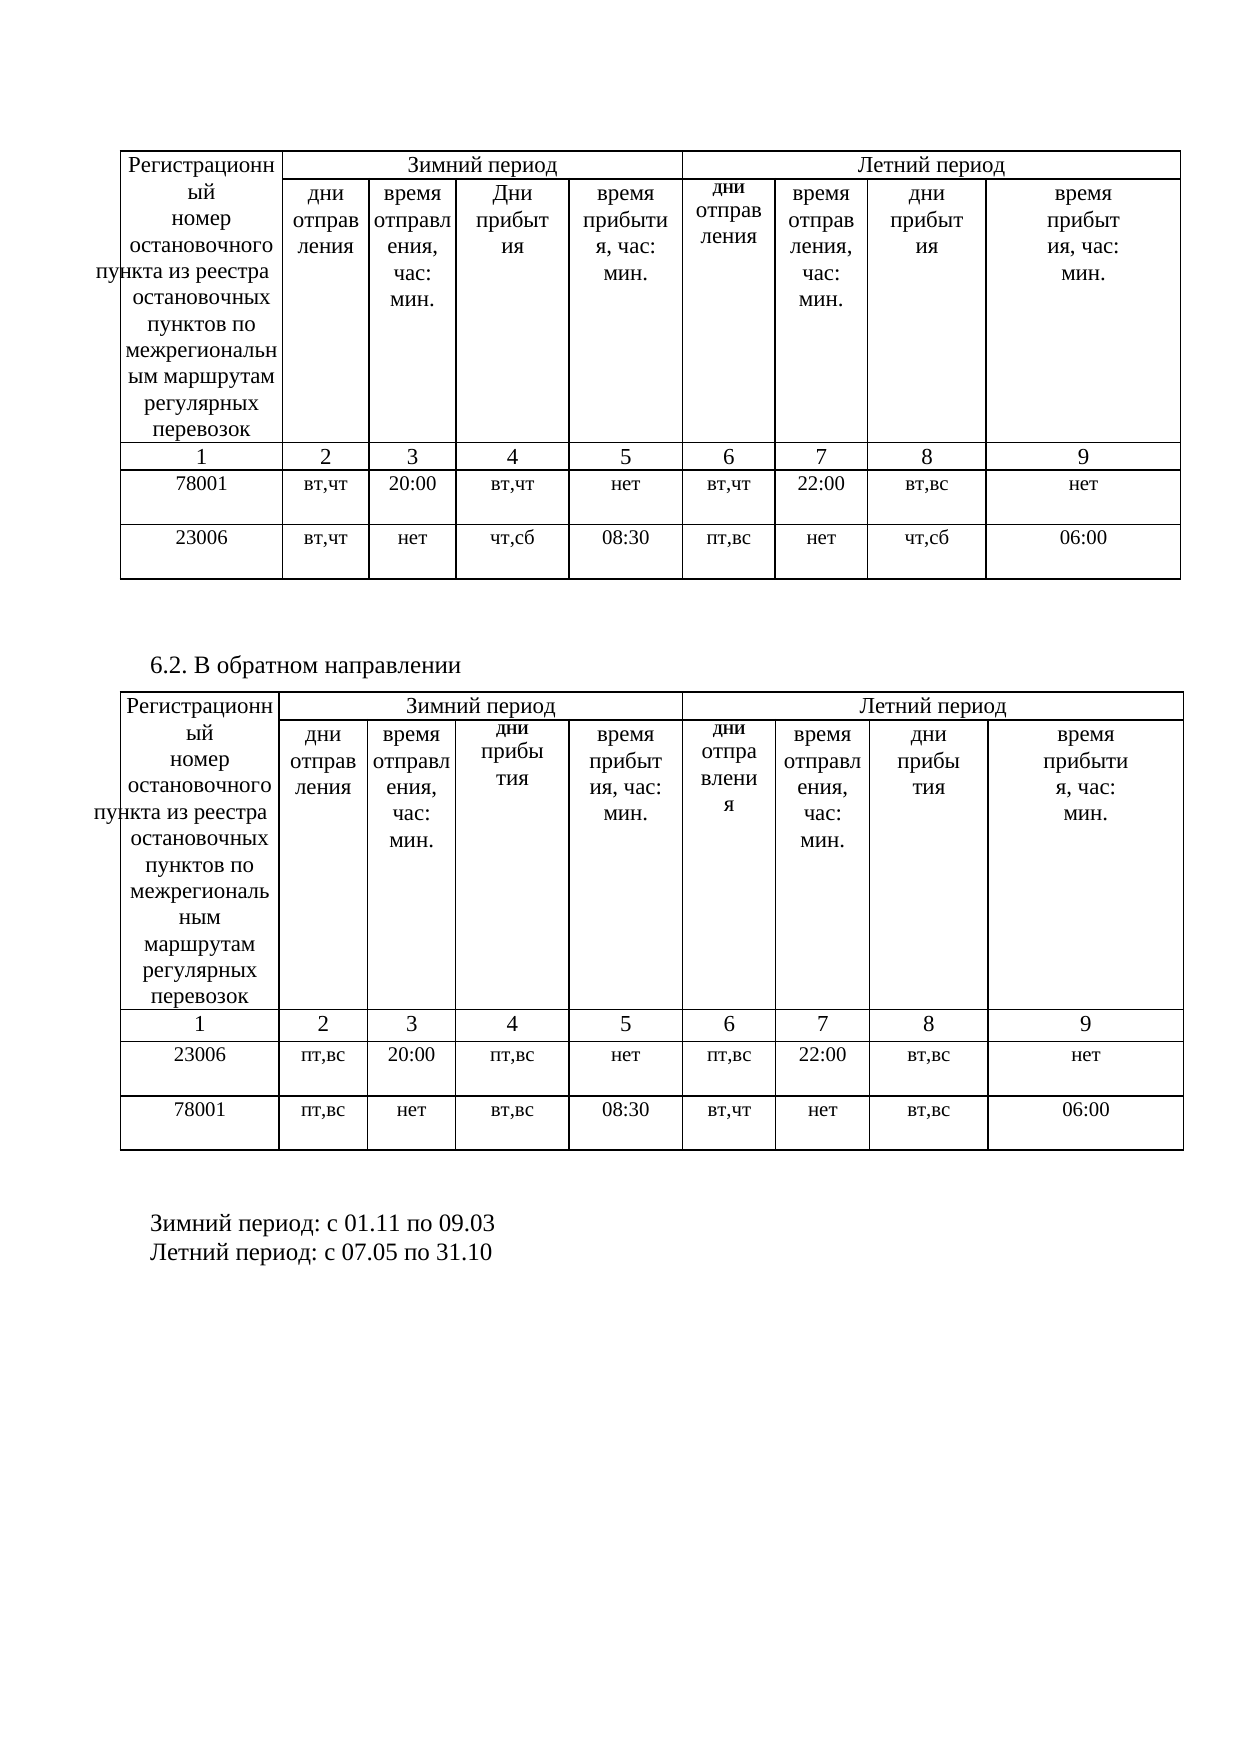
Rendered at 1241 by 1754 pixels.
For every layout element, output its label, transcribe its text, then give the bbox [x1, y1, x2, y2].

table_cell вт,чт [683, 1097, 775, 1149]
table_cell время прибыти я, час: мин. [989, 721, 1183, 1009]
table_cell 78001 [121, 1097, 278, 1149]
table_cell нет [370, 525, 455, 578]
table_cell 8 [870, 1010, 987, 1041]
table_cell 2 [283, 443, 368, 469]
table_cell пт,вс [456, 1042, 568, 1095]
table_cell 08:30 [570, 1097, 682, 1149]
table_cell вт,чт [283, 525, 368, 578]
table_cell вт,чт [283, 471, 368, 524]
table_cell нет [368, 1097, 455, 1149]
table_cell пт,вс [280, 1042, 367, 1095]
table_cell время прибыт ия, час: мин. [987, 180, 1180, 441]
table_header Зимний период [283, 152, 682, 178]
table_cell 6 [683, 1010, 775, 1041]
table_cell 06:00 [989, 1097, 1183, 1149]
table_cell нет [776, 1097, 869, 1149]
table_cell 1 [121, 443, 282, 469]
table_header Регистрационный номер остановочного пункта из реестра остановочных пунктов по межрегиональным маршрутам регулярных перевозок [121, 152, 282, 441]
table_cell 9 [989, 1010, 1183, 1041]
table_cell Дни прибыт ия [457, 180, 568, 441]
text 6.2. В обратном направлении [150, 650, 1090, 678]
table_cell 4 [457, 443, 568, 469]
table_cell время отправ ления, час: мин. [776, 180, 867, 441]
table_cell дни прибыт ия [868, 180, 985, 441]
table_cell время отправл ения, час: мин. [368, 721, 455, 1009]
table_cell время прибыти я, час: мин. [570, 180, 682, 441]
table_cell 2 [280, 1010, 367, 1041]
table_cell пт,вс [683, 1042, 775, 1095]
table_header Летний период [683, 693, 1183, 719]
table_cell нет [570, 471, 682, 524]
table_cell ДНИ прибы тия [456, 721, 568, 1009]
table_cell вт,вс [870, 1042, 987, 1095]
table_cell дни прибы тия [870, 721, 987, 1009]
table_cell вт,чт [683, 471, 774, 524]
table_cell чт,сб [868, 525, 985, 578]
table_cell 20:00 [368, 1042, 455, 1095]
table_cell вт,вс [870, 1097, 987, 1149]
text Летний период: с 07.05 по 31.10 [150, 1237, 1090, 1266]
table_cell 3 [370, 443, 455, 469]
table_cell 7 [776, 443, 867, 469]
table_cell 23006 [121, 525, 282, 578]
table_cell 6 [683, 443, 774, 469]
table_cell 22:00 [776, 1042, 869, 1095]
table_cell 1 [121, 1010, 278, 1041]
table_cell ДНИ отправ ления [683, 180, 774, 441]
table_cell 5 [570, 443, 682, 469]
table_cell вт,чт [457, 471, 568, 524]
table_cell дни отправ ления [280, 721, 367, 1009]
table_cell вт,вс [868, 471, 985, 524]
table_cell 23006 [121, 1042, 278, 1095]
table_cell 5 [570, 1010, 682, 1041]
table_cell 22:00 [776, 471, 867, 524]
table_cell нет [987, 471, 1180, 524]
table_cell 9 [987, 443, 1180, 469]
table_cell нет [570, 1042, 682, 1095]
table_cell время отправл ения, час: мин. [370, 180, 455, 441]
table_cell время прибыт ия, час: мин. [570, 721, 682, 1009]
table_header Регистрационный номер остановочного пункта из реестра остановочных пунктов по межрегиональным маршрутам регулярных перевозок [121, 693, 278, 1009]
table_cell чт,сб [457, 525, 568, 578]
table_cell 8 [868, 443, 985, 469]
table_cell 7 [776, 1010, 869, 1041]
table_cell 3 [368, 1010, 455, 1041]
table_cell 20:00 [370, 471, 455, 524]
table_cell вт,вс [456, 1097, 568, 1149]
table_cell 78001 [121, 471, 282, 524]
text Зимний период: с 01.11 по 09.03 [150, 1208, 1090, 1237]
table_cell пт,вс [280, 1097, 367, 1149]
table_cell дни отправ ления [283, 180, 368, 441]
table_header Зимний период [280, 693, 682, 719]
table_cell 08:30 [570, 525, 682, 578]
table_cell 06:00 [987, 525, 1180, 578]
table_cell 4 [456, 1010, 568, 1041]
table_header Летний период [683, 152, 1180, 178]
table_cell нет [989, 1042, 1183, 1095]
table_cell время отправл ения, час: мин. [776, 721, 869, 1009]
table_cell ДНИ отпра влени я [683, 721, 775, 1009]
table_cell нет [776, 525, 867, 578]
table_cell пт,вс [683, 525, 774, 578]
